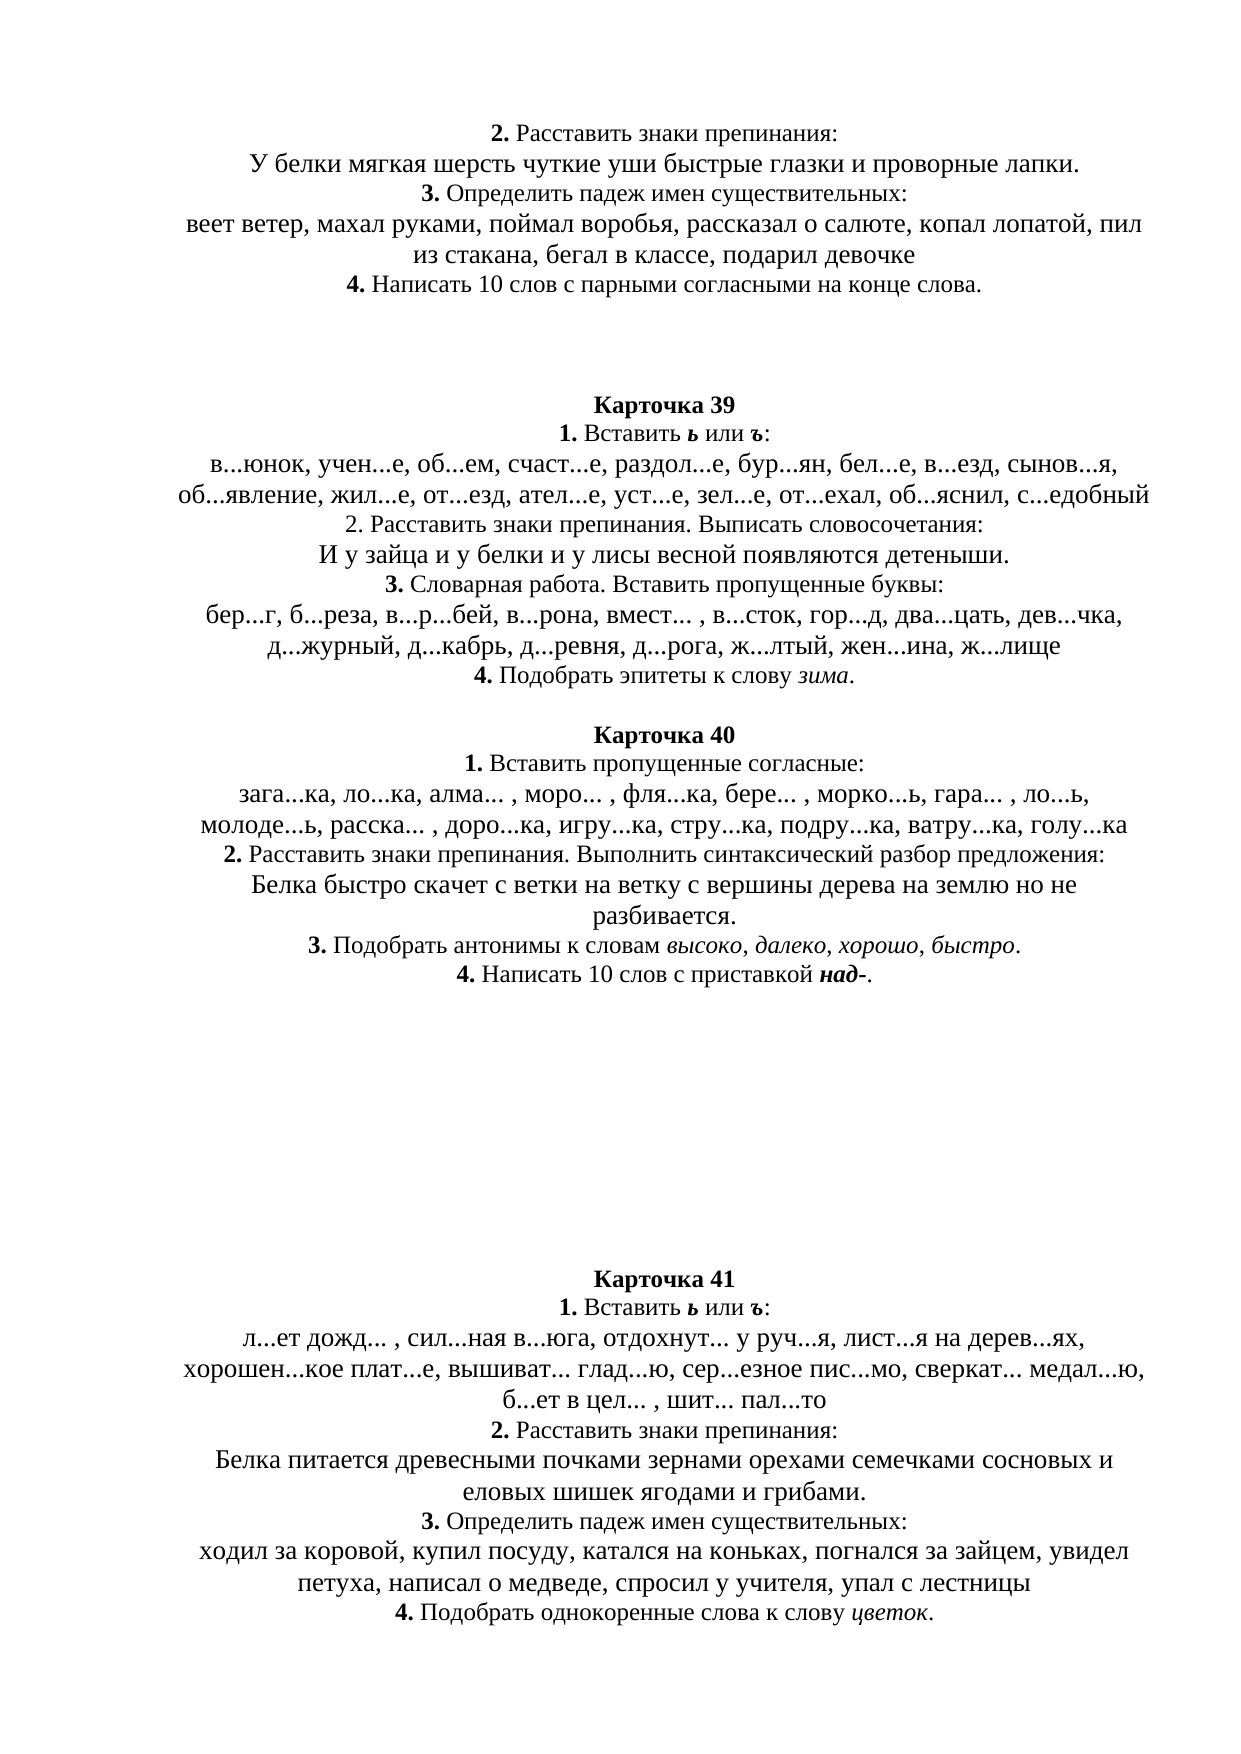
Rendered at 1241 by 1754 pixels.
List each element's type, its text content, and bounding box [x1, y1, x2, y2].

text 3. Определить падеж имен существительных: [177, 1506, 1152, 1534]
text Карточка 41 [177, 1264, 1152, 1292]
text 4. Подобрать эпитеты к слову зима. [177, 660, 1152, 689]
text ходил за коровой, купил посуду, катался на коньках, погнался за зайцем, увидел петуха, написал о медведе, спросил у учителя, упал с лестницы [177, 1534, 1152, 1597]
text 4. Написать 10 слов с парными согласными на конце слова. [177, 269, 1152, 298]
text веет ветер, махал руками, поймал воробья, рассказал о салюте, копал лопатой, пил из стакана, бегал в классе, подарил девочке [177, 207, 1152, 269]
text бер...г, б...реза, в...р...бей, в...рона, вмест... , в...сток, гор...д, два...цать, дев...чка, д...журный, д...кабрь, д...ревня, д...рога, ж...лтый, жен...ина, ж...лище [177, 598, 1152, 660]
text в...юнок, учен...е, об...ем, счаст...е, раздол...е, бур...ян, бел...е, в...езд, сынов...я, об...явление, жил...е, от...езд, ател...е, уст...е, зел...е, от...ехал, об...яснил, с...едобный [177, 447, 1152, 509]
text 2. Расставить знаки препинания: [177, 118, 1152, 147]
text 2. Расставить знаки препинания. Выполнить синтаксический разбор предложения: [177, 839, 1152, 868]
text Карточка 39 [177, 390, 1152, 418]
text Карточка 40 [177, 720, 1152, 748]
text 2. Расставить знаки препинания: [177, 1415, 1152, 1443]
text 3. Словарная работа. Вставить пропущенные буквы: [177, 569, 1152, 598]
text У белки мягкая шерсть чуткие уши быстрые глазки и проворные лапки. [177, 147, 1152, 178]
text 1. Вставить ь или ъ: [177, 1292, 1152, 1321]
text л...ет дожд... , сил...ная в...юга, отдохнут... у руч...я, лист...я на дерев...ях, хорошен...кое плат...е, вышиват... глад...ю, сер...езное пис...мо, сверкат... медал...ю, б...ет в цел... , шит... пал...то [177, 1321, 1152, 1415]
text 1. Вставить ь или ъ: [177, 418, 1152, 447]
text зага...ка, ло...ка, алма... , моро... , фля...ка, бере... , морко...ь, гара... , ло...ь, молоде...ь, расска... , доро...ка, игру...ка, стру...ка, подру...ка, ватру...ка, голу...ка [177, 777, 1152, 839]
text 4. Написать 10 слов с приставкой над-. [177, 959, 1152, 988]
text 3. Определить падеж имен существительных: [177, 178, 1152, 207]
text Белка быстро скачет с ветки на ветку с вершины дерева на землю но не разбивается. [177, 868, 1152, 931]
text 1. Вставить пропущенные согласные: [177, 748, 1152, 777]
text Белка питается древесными почками зернами орехами семечками сосновых и еловых шишек ягодами и грибами. [177, 1443, 1152, 1506]
text 2. Расставить знаки препинания. Выписать словосочетания: [177, 509, 1152, 538]
text И у зайца и у белки и у лисы весной появляются детеныши. [177, 538, 1152, 569]
text 3. Подобрать антонимы к словам высоко, далеко, хорошо, быстро. [177, 931, 1152, 959]
text 4. Подобрать однокоренные слова к слову цветок. [177, 1597, 1152, 1626]
